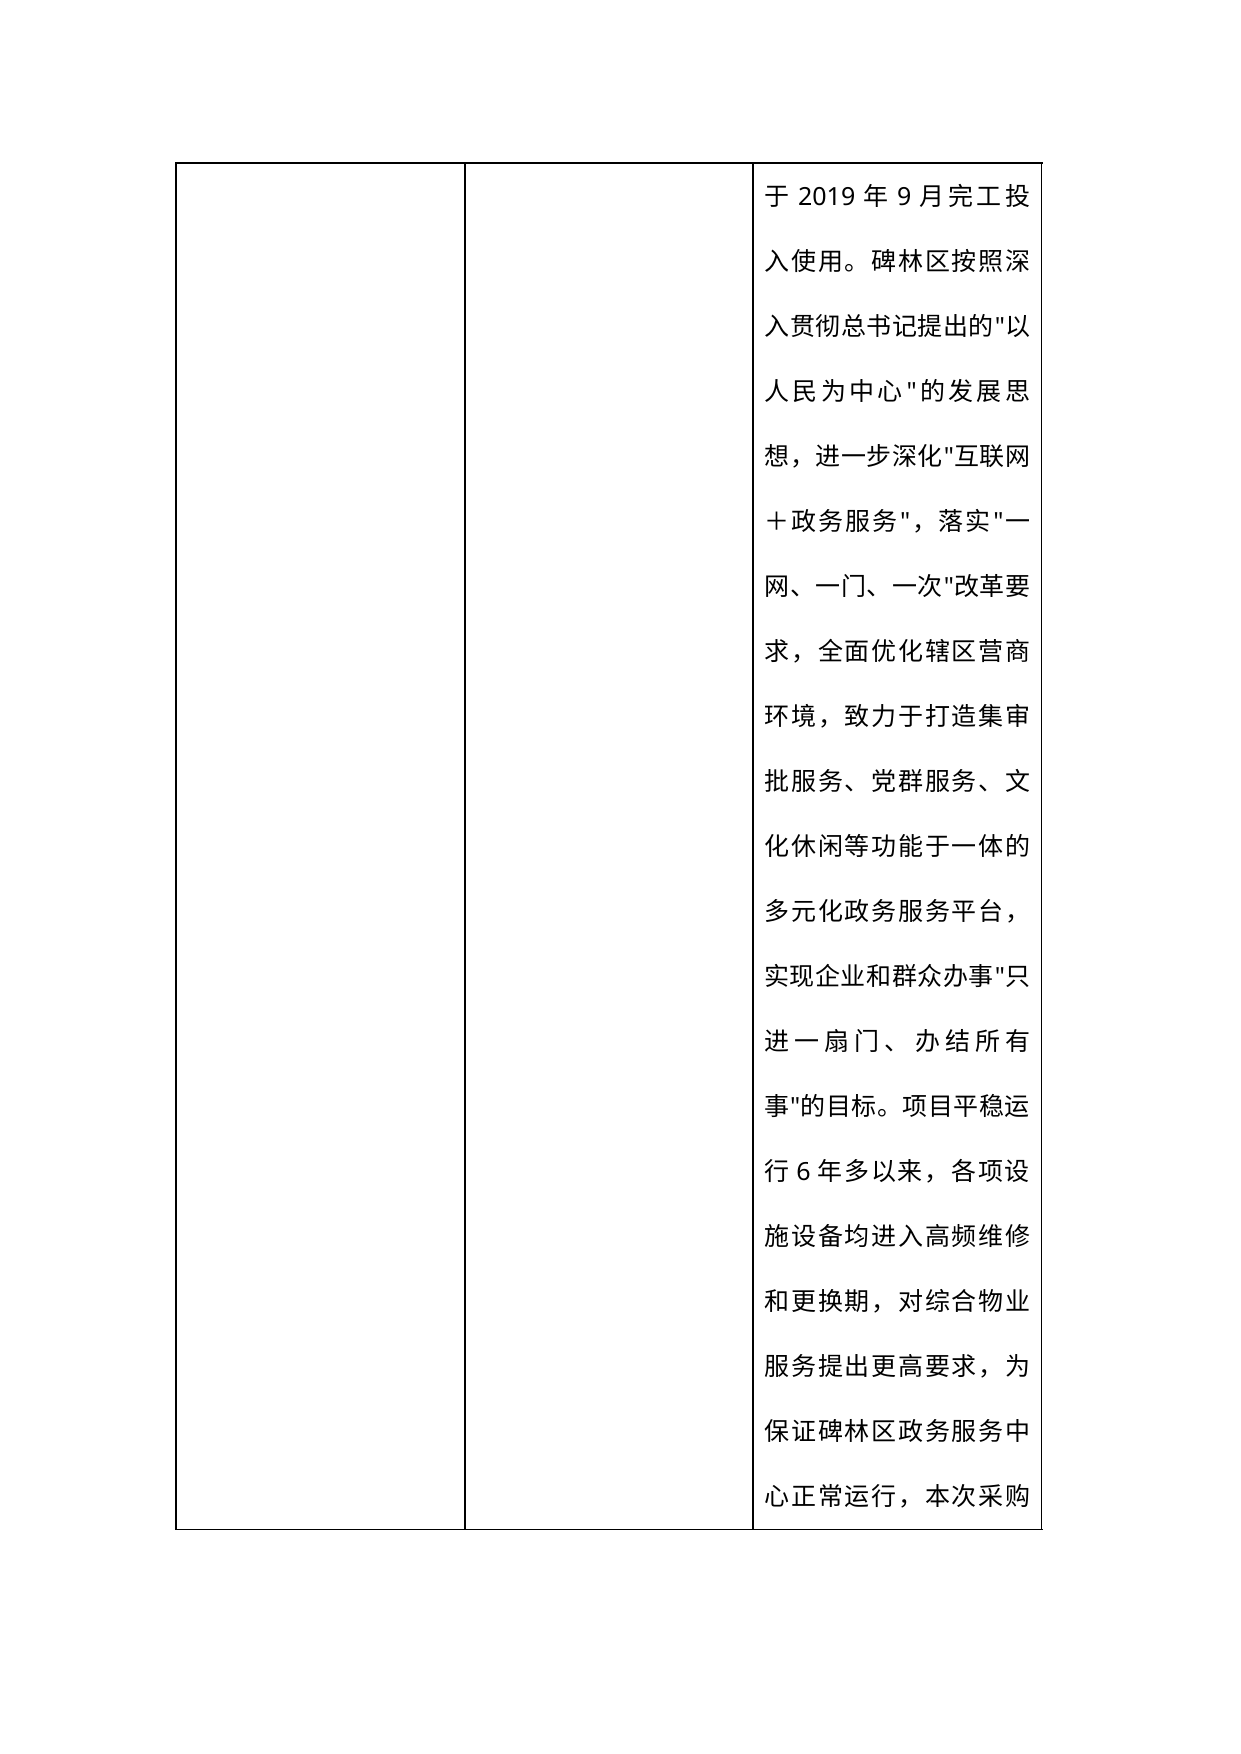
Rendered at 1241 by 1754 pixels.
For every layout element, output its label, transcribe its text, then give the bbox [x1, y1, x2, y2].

table_cell 1 [177, 164, 464, 1528]
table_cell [754, 164, 1041, 1528]
table_cell [466, 164, 752, 1528]
